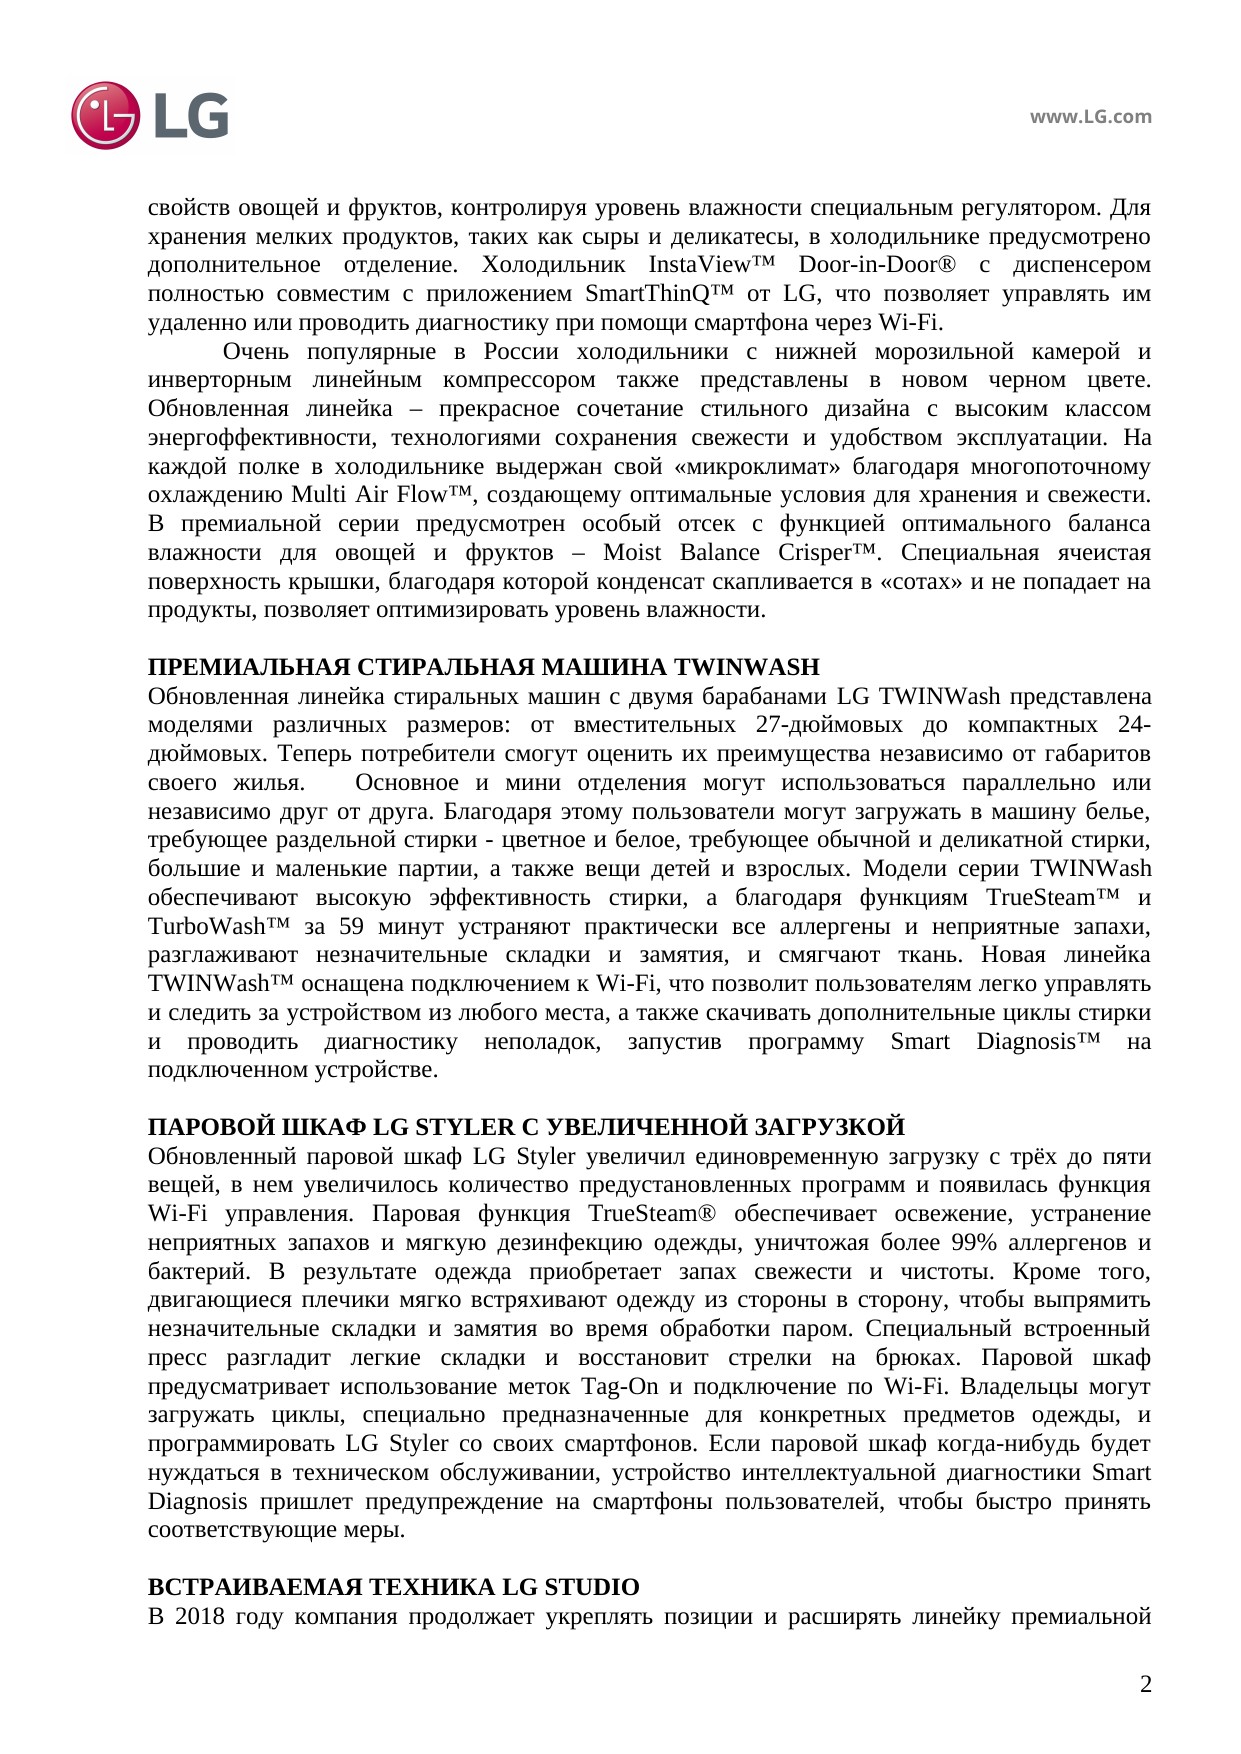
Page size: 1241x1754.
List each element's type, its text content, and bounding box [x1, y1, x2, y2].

text ПРЕМИАЛЬНАЯ СТИРАЛЬНАЯ МАШИНА TWINWASH [148, 652, 1152, 681]
text Обновленная линейка стиральных машин с двумя барабанами LG TWINWash представлена моделями различных размеров: от вместительных 27-дюймовых до компактных 24-дюймовых. Теперь потребители смогут оценить их преимущества независимо от габаритов своего жилья. Основное и мини отделения могут использоваться параллельно или независимо друг от друга. Благодаря этому пользователи могут загружать в машину белье, требующее раздельной стирки - цветное и белое, требующее обычной и деликатной стирки, большие и маленькие партии, а также вещи детей и взрослых. Модели серии TWINWash обеспечивают высокую эффективность стирки, а благодаря функциям TrueSteam™ и TurboWash™ за 59 минут устраняют практически все аллергены и неприятные запахи, разглаживают незначительные складки и замятия, и смягчают ткань. Новая линейка TWINWash™ оснащена подключением к Wi-Fi, что позволит пользователям легко управлять и следить за устройством из любого места, а также скачивать дополнительные циклы стирки и проводить диагностику неполадок, запустив программу Smart Diagnosis™ на подключенном устройстве. [148, 681, 1152, 796]
picture [65, 75, 235, 155]
text ПАРОВОЙ ШКАФ LG STYLER С УВЕЛИЧЕННОЙ ЗАГРУЗКОЙ [148, 1112, 1152, 1141]
text Очень популярные в России холодильники с нижней морозильной камерой и инверторным линейным компрессором также представлены в новом черном цвете. Обновленная линейка – прекрасное сочетание стильного дизайна с высоким классом энергоффективности, технологиями сохранения свежести и удобством эксплуатации. На каждой полке в холодильнике выдержан свой «микроклимат» благодаря многопоточному охлаждению Multi Air Flow™, создающему оптимальные условия для хранения и свежести. В премиальной серии предусмотрен особый отсек с функцией оптимального баланса влажности для овощей и фруктов – Moist Balance Crisper™. Специальная ячеистая поверхность крышки, благодаря которой конденсат скапливается в «сотах» и не попадает на продукты, позволяет оптимизировать уровень влажности. [148, 336, 1152, 623]
text Обновленная линейка стиральных машин с двумя барабанами LG TWINWash представлена моделями различных размеров: от вместительных 27-дюймовых до компактных 24-дюймовых. Теперь потребители смогут оценить их преимущества независимо от габаритов своего жилья. Основное и мини отделения могут использоваться параллельно или независимо друг от друга. Благодаря этому пользователи могут загружать в машину белье, требующее раздельной стирки - цветное и белое, требующее обычной и деликатной стирки, большие и маленькие партии, а также вещи детей и взрослых. Модели серии TWINWash обеспечивают высокую эффективность стирки, а благодаря функциям TrueSteam™ и TurboWash™ за 59 минут устраняют практически все аллергены и неприятные запахи, разглаживают незначительные складки и замятия, и смягчают ткань. Новая линейка TWINWash™ оснащена подключением к Wi-Fi, что позволит пользователям легко управлять и следить за устройством из любого места, а также скачивать дополнительные циклы стирки и проводить диагностику неполадок, запустив программу Smart Diagnosis™ на подключенном устройстве. [148, 853, 1152, 1083]
text Обновленный паровой шкаф LG Styler увеличил единовременную загрузку с трёх до пяти вещей, в нем увеличилось количество предустановленных программ и появилась функция Wi-Fi управления. Паровая функция TrueSteam® обеспечивает освежение, устранение неприятных запахов и мягкую дезинфекцию одежды, уничтожая более 99% аллергенов и бактерий. В результате одежда приобретает запах свежести и чистоты. Кроме того, двигающиеся плечики мягко встряхивают одежду из стороны в сторону, чтобы выпрямить незначительные складки и замятия во время обработки паром. Специальный встроенный пресс разгладит легкие складки и восстановит стрелки на брюках. Паровой шкаф предусматривает использование меток Tag-On и подключение по Wi-Fi. Владельцы могут загружать циклы, специально предназначенные для конкретных предметов одежды, и программировать LG Styler со своих смартфонов. Если паровой шкаф когда-нибудь будет нуждаться в техническом обслуживании, устройство интеллектуальной диагностики Smart Diagnosis пришлет предупреждение на смартфоны пользователей, чтобы быстро принять соответствующие меры. [148, 1141, 1152, 1543]
text ВСТРАИВАЕМАЯ ТЕХНИКА LG STUDIO [148, 1572, 1152, 1601]
